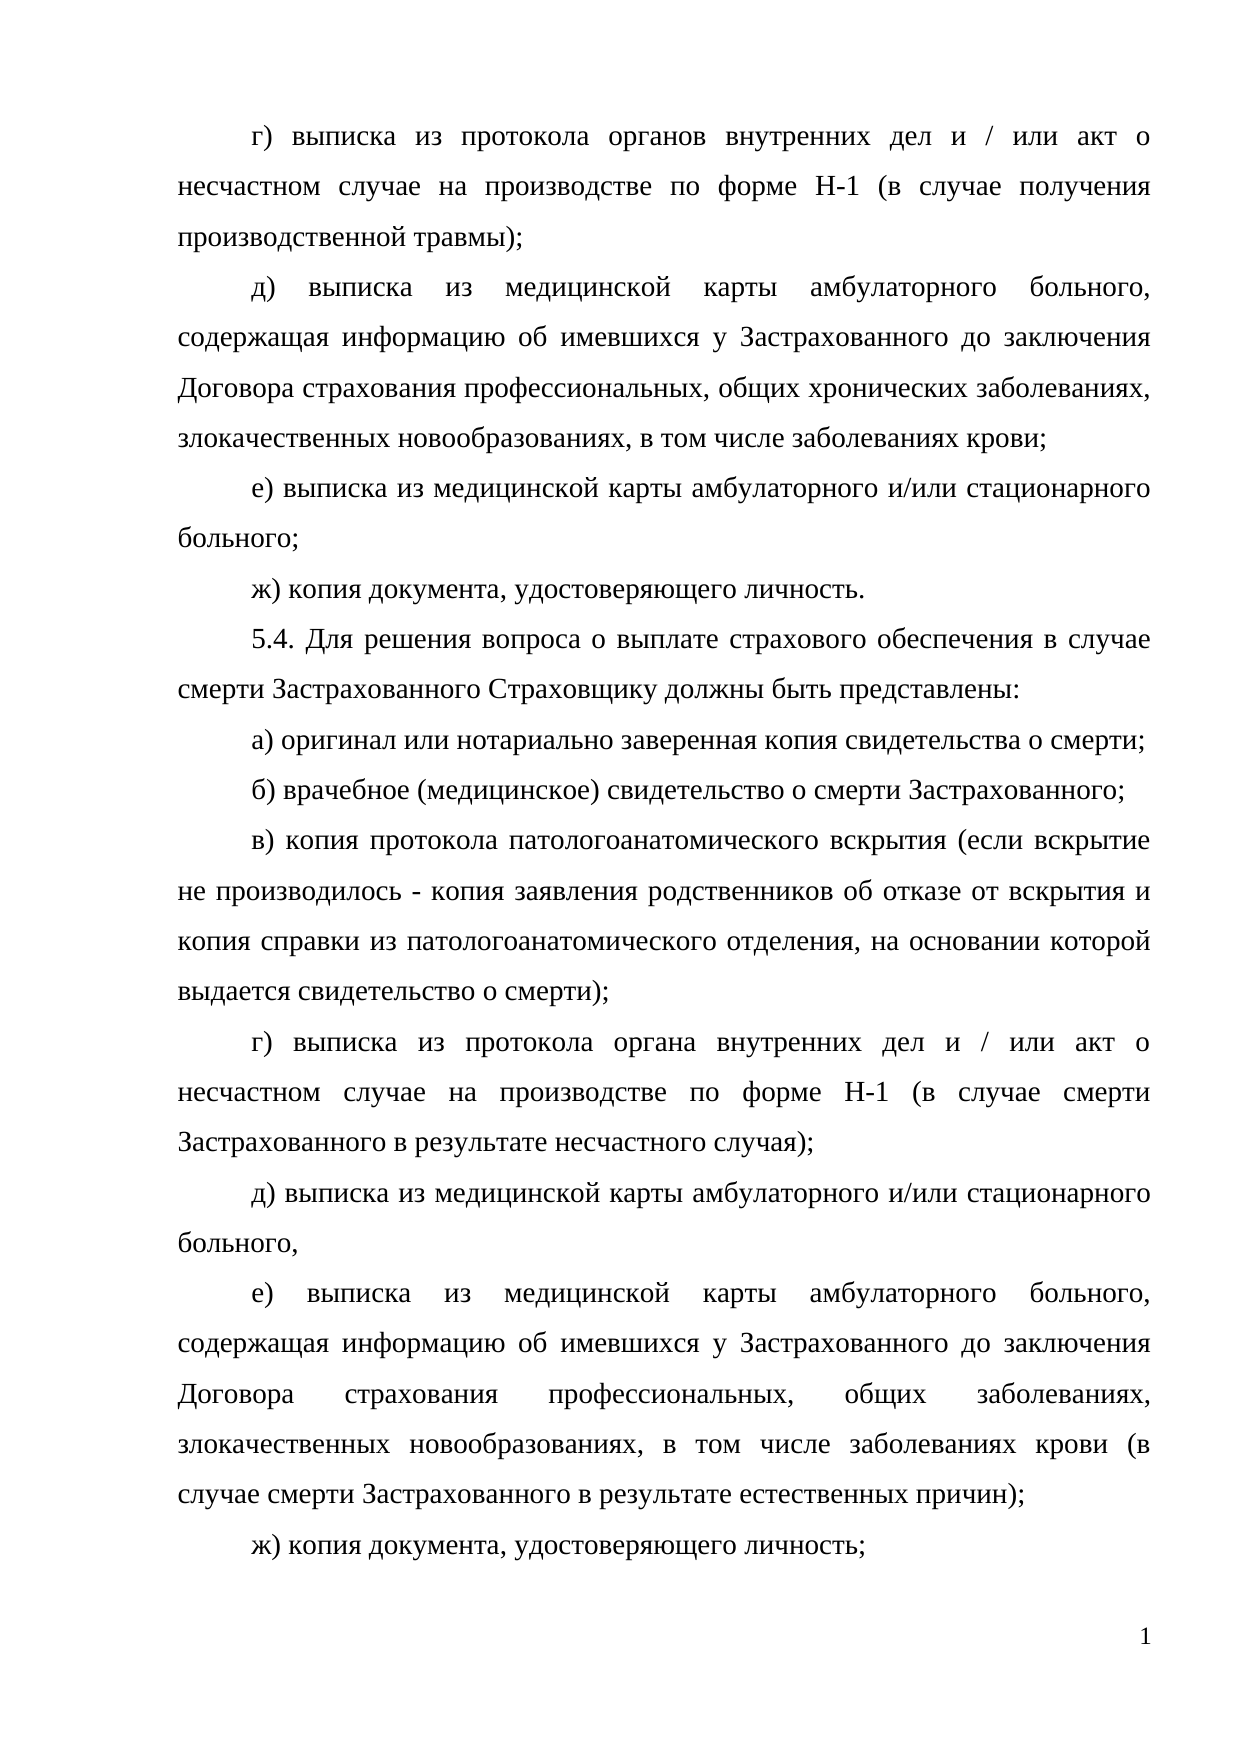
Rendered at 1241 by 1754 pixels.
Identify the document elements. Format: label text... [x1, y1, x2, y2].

text г) выписка из протокола органа внутренних дел и / или акт о несчастном случае на производстве по форме Н-1 (в случае смерти Застрахованного в результате несчастного случая); [177, 1024, 1152, 1158]
text е) выписка из медицинской карты амбулаторного больного, содержащая информацию об имевшихся у Застрахованного до заключения Договора страхования профессиональных, общих заболеваниях, злокачественных новообразованиях, в том числе заболеваниях крови (в случае смерти Застрахованного в результате естественных причин); [177, 1275, 1152, 1510]
text 5.4. Для решения вопроса о выплате страхового обеспечения в случае смерти Застрахованного Страховщику должны быть представлены: [177, 621, 1152, 705]
text ж) копия документа, удостоверяющего личность; [177, 1527, 1152, 1560]
text д) выписка из медицинской карты амбулаторного и/или стационарного больного, [177, 1175, 1152, 1258]
text б) врачебное (медицинское) свидетельство о смерти Застрахованного; [177, 772, 1152, 806]
text ж) копия документа, удостоверяющего личность. [177, 571, 1152, 604]
text г) выписка из протокола органов внутренних дел и / или акт о несчастном случае на производстве по форме Н-1 (в случае получения производственной травмы); [177, 118, 1152, 252]
text а) оригинал или нотариально заверенная копия свидетельства о смерти; [177, 722, 1152, 755]
text д) выписка из медицинской карты амбулаторного больного, содержащая информацию об имевшихся у Застрахованного до заключения Договора страхования профессиональных, общих хронических заболеваниях, злокачественных новообразованиях, в том числе заболеваниях крови; [177, 269, 1152, 453]
text е) выписка из медицинской карты амбулаторного и/или стационарного больного; [177, 470, 1152, 554]
text в) копия протокола патологоанатомического вскрытия (если вскрытие не производилось - копия заявления родственников об отказе от вскрытия и копия справки из патологоанатомического отделения, на основании которой выдается свидетельство о смерти); [177, 822, 1152, 1007]
